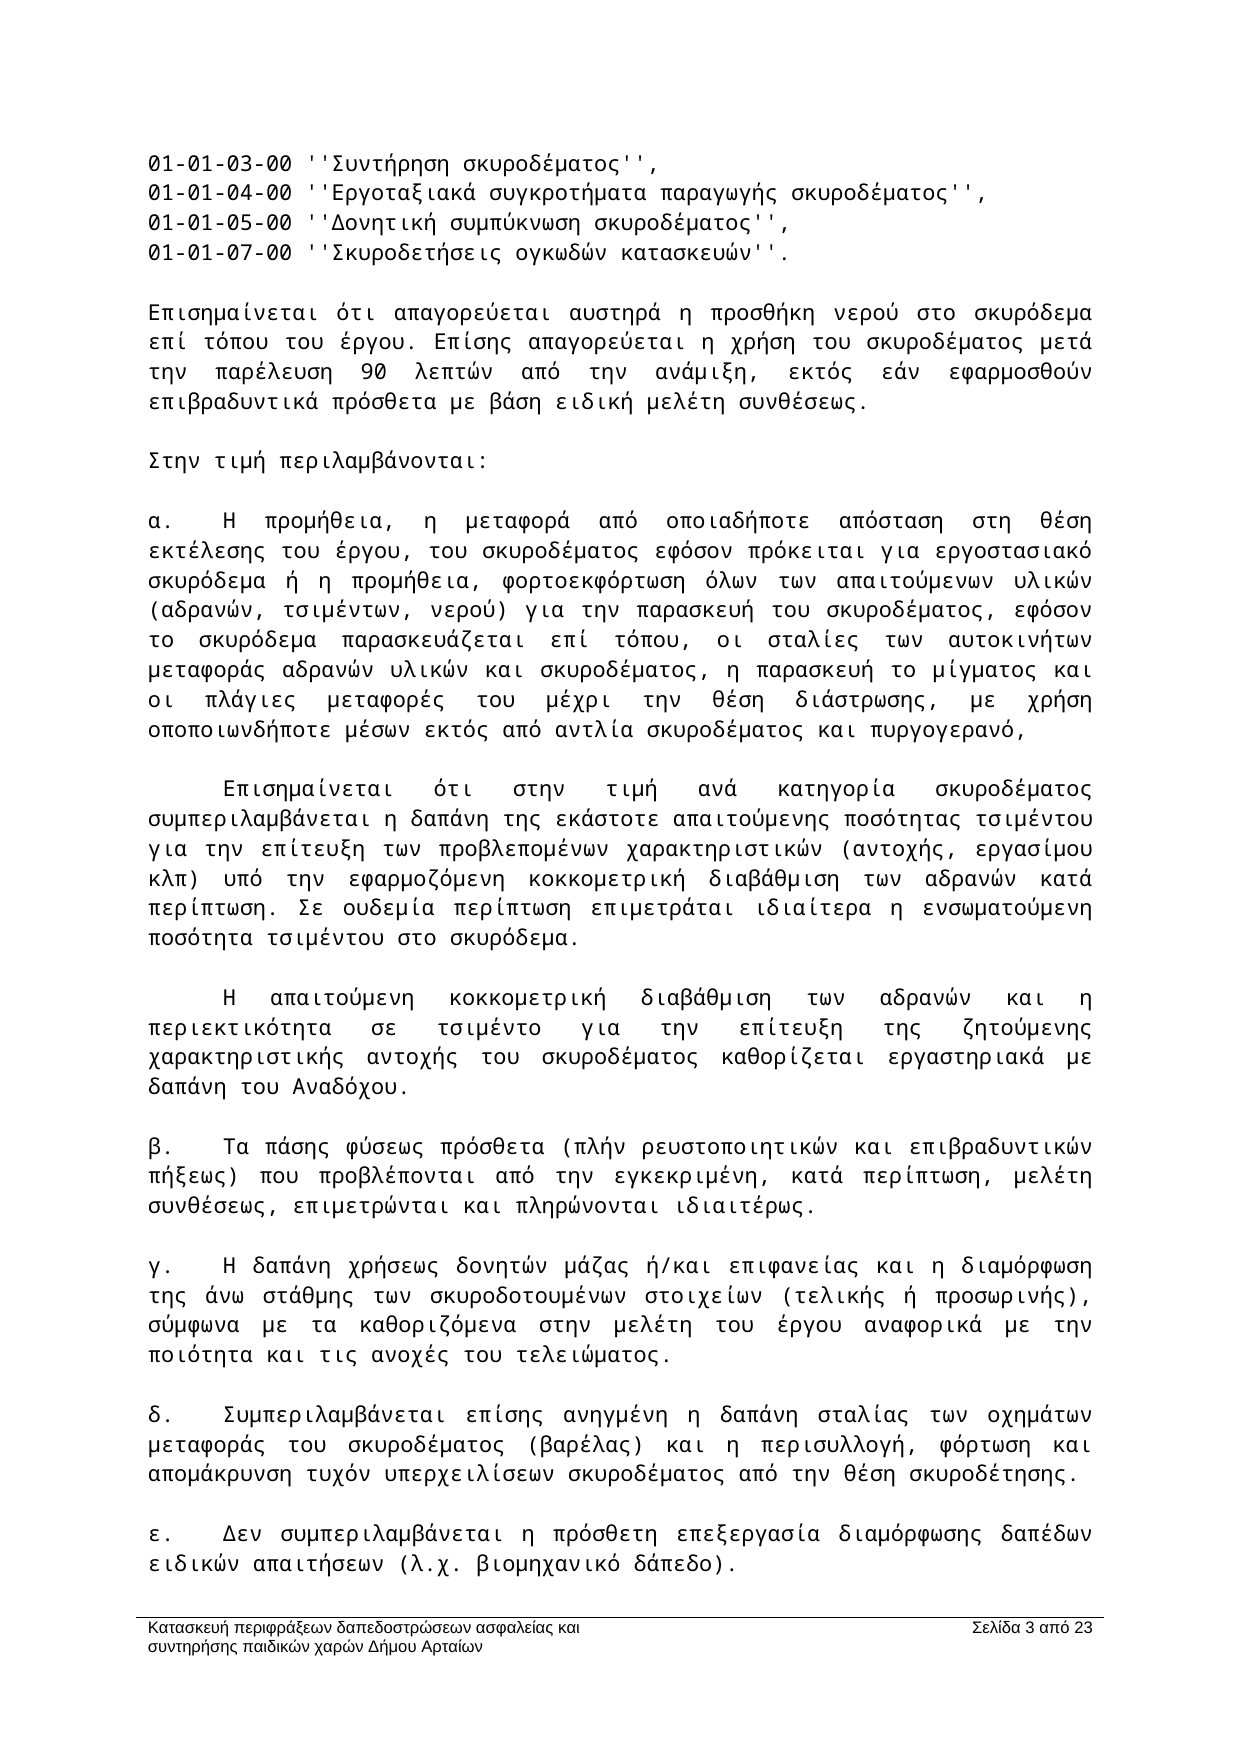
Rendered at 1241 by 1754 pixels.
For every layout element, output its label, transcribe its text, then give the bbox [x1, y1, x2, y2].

text Η απαιτούμενη κοκκομετρική διαβάθμιση των αδρανών και η περιεκτικότητα σε τσιμέντο για την επίτευξη της ζητούμενης χαρακτηριστικής αντοχής του σκυροδέματος καθορίζεται εργαστηριακά με δαπάνη του Aναδόχου. [148, 982, 1093, 1101]
text 01-01-03-00 ''Συντήρηση σκυροδέματος'', [148, 148, 1093, 177]
text 01-01-07-00 ''Σκυροδετήσεις ογκωδών κατασκευών''. [148, 237, 1093, 267]
text Επισημαίνεται ότι στην τιμή ανά κατηγορία σκυροδέματος συμπεριλαμβάνεται η δαπάνη της εκάστοτε απαιτούμενης ποσότητας τσιμέντου για την επίτευξη των προβλεπομένων χαρακτηριστικών (αντοχής, εργασίμου κλπ) υπό την εφαρμοζόμενη κοκκομετρική διαβάθμιση των αδρανών κατά περίπτωση. Σε ουδεμία περίπτωση επιμετράται ιδιαίτερα η ενσωματούμενη ποσότητα τσιμέντου στο σκυρόδεμα. [148, 773, 1093, 952]
text β. Τα πάσης φύσεως πρόσθετα (πλήν ρευστοποιητικών και επιβραδυντικών πήξεως) που προβλέπονται από την εγκεκριμένη, κατά περίπτωση, μελέτη συνθέσεως, επιμετρώνται και πληρώνονται ιδιαιτέρως. [148, 1131, 1093, 1220]
text 01-01-05-00 ''Δονητική συμπύκνωση σκυροδέματος'', [148, 207, 1093, 237]
text δ. Συμπεριλαμβάνεται επίσης ανηγμένη η δαπάνη σταλίας των οχημάτων μεταφοράς του σκυροδέματος (βαρέλας) και η περισυλλογή, φόρτωση και απομάκρυνση τυχόν υπερχειλίσεων σκυροδέματος από την θέση σκυροδέτησης. [148, 1399, 1093, 1488]
text ε. Δεν συμπεριλαμβάνεται η πρόσθετη επεξεργασία διαμόρφωσης δαπέδων ειδικών απαιτήσεων (λ.χ. βιομηχανικό δάπεδο). [148, 1518, 1093, 1578]
text α. Η προμήθεια, η μεταφορά από οποιαδήποτε απόσταση στη θέση εκτέλεσης του έργου, του σκυροδέματος εφόσον πρόκειται για εργοστασιακό σκυρόδεμα ή η προμήθεια, φορτοεκφόρτωση όλων των απαιτούμενων υλικών (αδρανών, τσιμέντων, νερού) για την παρασκευή του σκυροδέματος, εφόσον το σκυρόδεμα παρασκευάζεται επί τόπου, οι σταλίες των αυτοκινήτων μεταφοράς αδρανών υλικών και σκυροδέματος, η παρασκευή το μίγματος και οι πλάγιες μεταφορές του μέχρι την θέση διάστρωσης, με χρήση οποποιωνδήποτε μέσων εκτός από αντλία σκυροδέματος και πυργογερανό, [148, 505, 1093, 743]
text Στην τιμή περιλαμβάνονται: [148, 446, 1093, 475]
text γ. Η δαπάνη χρήσεως δονητών μάζας ή/και επιφανείας και η διαμόρφωση της άνω στάθμης των σκυροδοτουμένων στοιχείων (τελικής ή προσωρινής), σύμφωνα με τα καθοριζόμενα στην μελέτη του έργου αναφορικά με την ποιότητα και τις ανοχές του τελειώματος. [148, 1250, 1093, 1369]
text 01-01-04-00 ''Εργοταξιακά συγκροτήματα παραγωγής σκυροδέματος'', [148, 177, 1093, 207]
text Επισημαίνεται ότι απαγορεύεται αυστηρά η προσθήκη νερού στο σκυρόδεμα επί τόπου του έργου. Επίσης απαγορεύεται η χρήση του σκυροδέματος μετά την παρέλευση 90 λεπτών από την ανάμιξη, εκτός εάν εφαρμοσθούν επιβραδυντικά πρόσθετα με βάση ειδική μελέτη συνθέσεως. [148, 297, 1093, 416]
